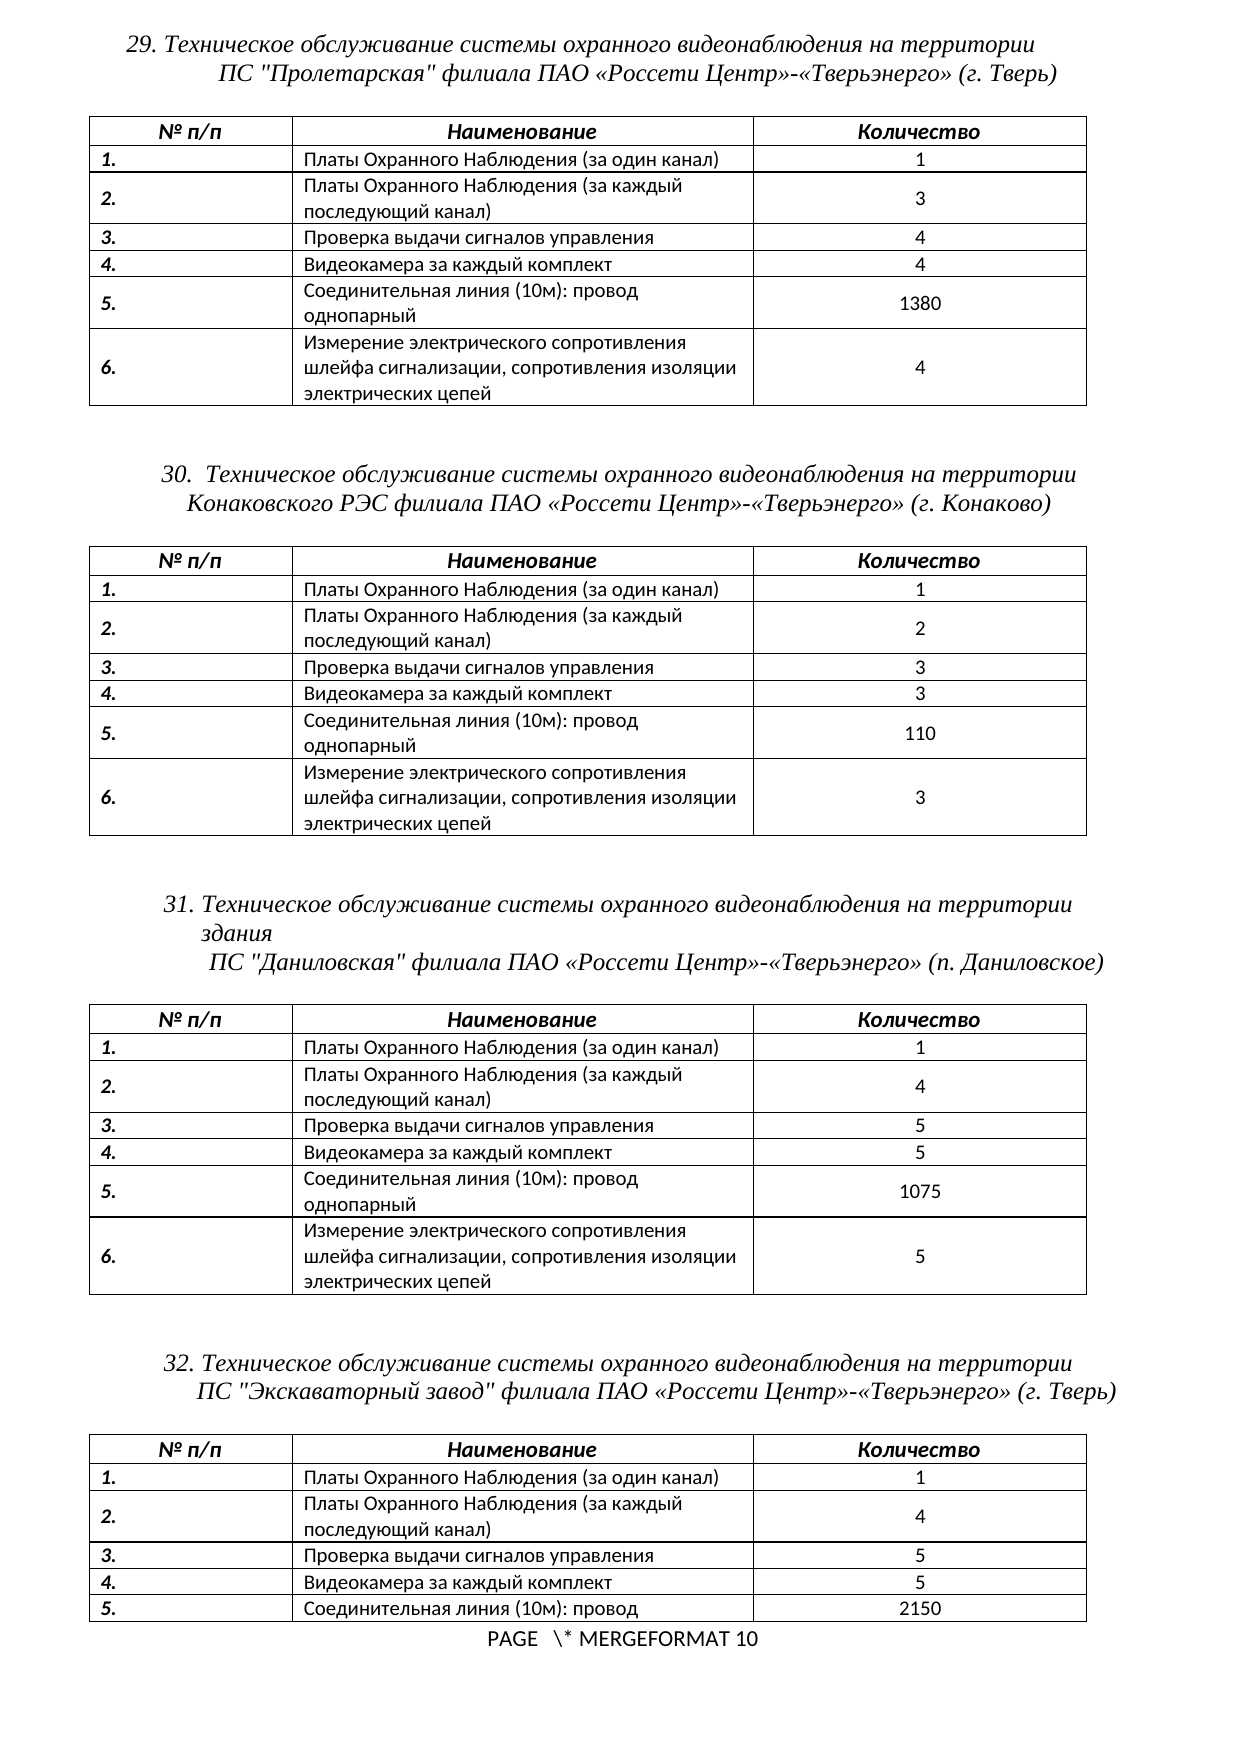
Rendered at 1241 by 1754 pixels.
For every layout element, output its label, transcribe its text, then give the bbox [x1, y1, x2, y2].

table_cell 110 [754, 707, 1086, 758]
table_cell 4 [754, 1061, 1086, 1112]
table_cell 3. [90, 1543, 292, 1568]
table_cell 4. [90, 1139, 292, 1164]
table_cell Платы Охранного Наблюдения (за каждый последующий канал) [293, 173, 753, 223]
list ПС "Экскаваторный завод" филиала ПАО «Россети Центр»-«Тверьэнерго» (г. Тверь) [164, 1376, 1152, 1405]
table_header Количество [754, 547, 1086, 575]
table_cell Платы Охранного Наблюдения (за каждый последующий канал) [293, 1061, 753, 1112]
table_header Количество [754, 1005, 1086, 1033]
table_cell Измерение электрического сопротивления шлейфа сигнализации, сопротивления изоляции электрических цепей [293, 329, 753, 405]
table_header Количество [754, 117, 1086, 145]
table_cell 4 [754, 224, 1086, 250]
table_cell 3. [90, 1113, 292, 1138]
table_cell 1. [90, 146, 292, 171]
table_cell 3 [754, 759, 1086, 835]
list Техническое обслуживание системы охранного видеонаблюдения на территории [164, 1348, 1152, 1376]
table_cell 5 [754, 1569, 1086, 1594]
list ПС "Пролетарская" филиала ПАО «Россети Центр»-«Тверьэнерго» (г. Тверь) [126, 58, 1152, 87]
table_cell 2. [90, 602, 292, 653]
table_cell Платы Охранного Наблюдения (за каждый последующий канал) [293, 1491, 753, 1541]
table_header Наименование [293, 117, 753, 145]
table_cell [293, 1595, 753, 1621]
table_cell 4 [754, 251, 1086, 276]
table_cell 2. [90, 1061, 292, 1112]
table_cell 3 [754, 681, 1086, 706]
table_cell Измерение электрического сопротивления шлейфа сигнализации, сопротивления изоляции электрических цепей [293, 1218, 753, 1294]
table_cell 2150 [754, 1595, 1086, 1621]
table_cell Видеокамера за каждый комплект [293, 681, 753, 706]
table_cell 4. [90, 251, 292, 276]
table_cell 5 [754, 1139, 1086, 1164]
table_cell 5. [90, 1166, 292, 1216]
table_cell 1075 [754, 1166, 1086, 1216]
table_cell Соединительная линия (10м): провод однопарный [293, 707, 753, 758]
table_header № п/п [90, 1435, 292, 1463]
table_cell 1 [754, 1034, 1086, 1060]
table_cell 1 [754, 1464, 1086, 1489]
table_cell 1 [754, 146, 1086, 171]
table_header № п/п [90, 1005, 292, 1033]
table_cell 6. [90, 329, 292, 405]
table_cell Соединительная линия (10м): провод однопарный [293, 1166, 753, 1216]
table_cell Проверка выдачи сигналов управления [293, 1113, 753, 1138]
table_header Наименование [293, 1005, 753, 1033]
table_cell 5. [90, 1595, 292, 1621]
table_cell Платы Охранного Наблюдения (за один канал) [293, 1034, 753, 1060]
list Техническое обслуживание системы охранного видеонаблюдения на территории здания [164, 889, 1152, 947]
table_header Наименование [293, 547, 753, 575]
list Техническое обслуживание системы охранного видеонаблюдения на территории [126, 29, 1152, 58]
table_cell 3. [90, 654, 292, 679]
table_header Количество [754, 1435, 1086, 1463]
table_cell 6. [90, 1218, 292, 1294]
table_cell Проверка выдачи сигналов управления [293, 654, 753, 679]
table_cell Проверка выдачи сигналов управления [293, 1543, 753, 1568]
table_cell 2 [754, 602, 1086, 653]
table_cell Платы Охранного Наблюдения (за каждый последующий канал) [293, 602, 753, 653]
table_cell 1380 [754, 277, 1086, 328]
table_cell Платы Охранного Наблюдения (за один канал) [293, 146, 753, 171]
table_cell Видеокамера за каждый комплект [293, 1139, 753, 1164]
table_cell Платы Охранного Наблюдения (за один канал) [293, 576, 753, 601]
table_header Наименование [293, 1435, 753, 1463]
list ПС "Даниловская" филиала ПАО «Россети Центр»-«Тверьэнерго» (п. Даниловское) [164, 947, 1152, 975]
table_cell 1. [90, 1034, 292, 1060]
table_cell 4. [90, 681, 292, 706]
text 30. Техническое обслуживание системы охранного видеонаблюдения на территории Конаковского РЭС филиала ПАО «Россети Центр»-«Тверьэнерго» (г. Конаково) [89, 459, 1152, 517]
table_cell 4. [90, 1569, 292, 1594]
table_cell 6. [90, 759, 292, 835]
table_cell 3 [754, 173, 1086, 223]
table_cell 4 [754, 1491, 1086, 1541]
table_cell 2. [90, 173, 292, 223]
table_cell 1 [754, 576, 1086, 601]
table_cell Измерение электрического сопротивления шлейфа сигнализации, сопротивления изоляции электрических цепей [293, 759, 753, 835]
table_cell 4 [754, 329, 1086, 405]
table_cell 5 [754, 1543, 1086, 1568]
table_cell 5. [90, 277, 292, 328]
table_cell 5. [90, 707, 292, 758]
table_header № п/п [90, 547, 292, 575]
table_cell 2. [90, 1491, 292, 1541]
table_cell Платы Охранного Наблюдения (за один канал) [293, 1464, 753, 1489]
table_cell Видеокамера за каждый комплект [293, 251, 753, 276]
table_cell Проверка выдачи сигналов управления [293, 224, 753, 250]
table_cell 3 [754, 654, 1086, 679]
table_cell Видеокамера за каждый комплект [293, 1569, 753, 1594]
table_cell 5 [754, 1218, 1086, 1294]
table_cell 1. [90, 1464, 292, 1489]
table_cell 3. [90, 224, 292, 250]
table_cell Соединительная линия (10м): провод однопарный [293, 277, 753, 328]
table_cell 1. [90, 576, 292, 601]
table_header № п/п [90, 117, 292, 145]
table_cell 5 [754, 1113, 1086, 1138]
